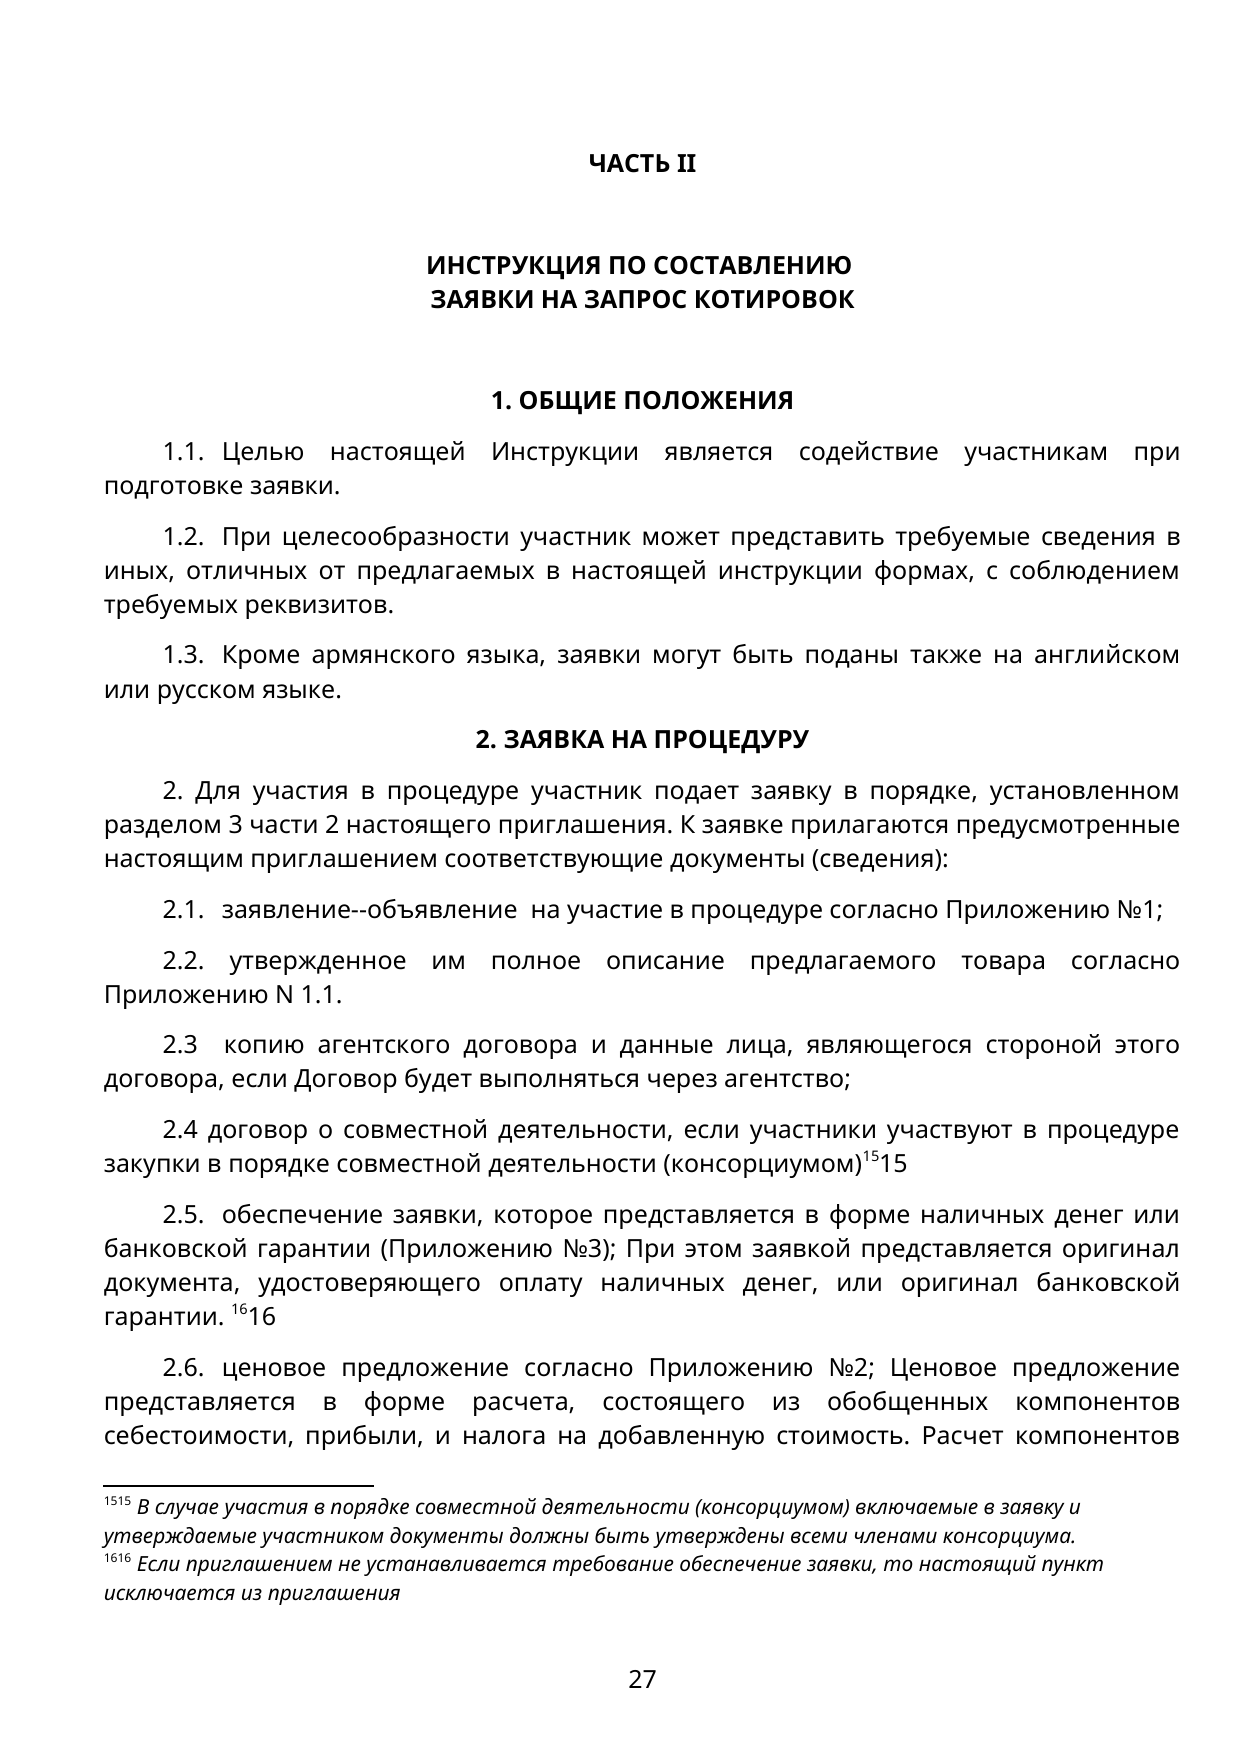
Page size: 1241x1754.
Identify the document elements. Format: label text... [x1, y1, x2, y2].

text 2.5. обеспечение заявки, которое представляется в форме наличных денег или банковской гарантии (Приложению №3); При этом заявкой представляется оригинал документа, удостоверяющего оплату наличных денег, или оригинал банковской гарантии. 16 [103, 1197, 1181, 1333]
text 2. ЗАЯВКА НА ПРОЦЕДУРУ [103, 722, 1181, 756]
text 1.2. При целесообразности участник может представить требуемые сведения в иных, отличных от предлагаемых в настоящей инструкции формах, с соблюдением требуемых реквизитов. [103, 518, 1181, 621]
text ИНСТРУКЦИЯ ПО СОСТАВЛЕНИЮ ЗАЯВКИ НА ЗАПРОС КОТИРОВОК [103, 247, 1181, 315]
text 2. Для участия в процедуре участник подает заявку в порядке, установленном разделом 3 части 2 настоящего приглашения. К заявке прилагаются предусмотренные настоящим приглашением соответствующие документы (сведения): [103, 773, 1181, 875]
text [103, 1349, 1181, 1452]
text 1.3. Кроме армянского языка, заявки могут быть поданы также на английском или русском языке. [103, 637, 1181, 705]
text ЧАСТЬ II [103, 146, 1181, 180]
text 1.1. Целью настоящей Инструкции является содействие участникам при подготовке заявки. [103, 433, 1181, 502]
text 2.1. заявление--объявлениe на участие в процедуре согласно Приложению №1; [103, 892, 1181, 926]
text 2.3 копию агентского договора и данные лица, являющегося стороной этого договора, если Договор будет выполняться через агентство; [103, 1027, 1181, 1095]
text 2.2. утвержденнoе им полное описание предлагаемого товара согласно Приложению N 1.1. [103, 942, 1181, 1010]
text 1. ОБЩИЕ ПОЛОЖЕНИЯ [103, 383, 1181, 417]
text 2.4 договор о совместной деятельности, если участники участвуют в процедуре закупки в порядке совместной деятельности (консорциумом)15 [103, 1112, 1181, 1180]
